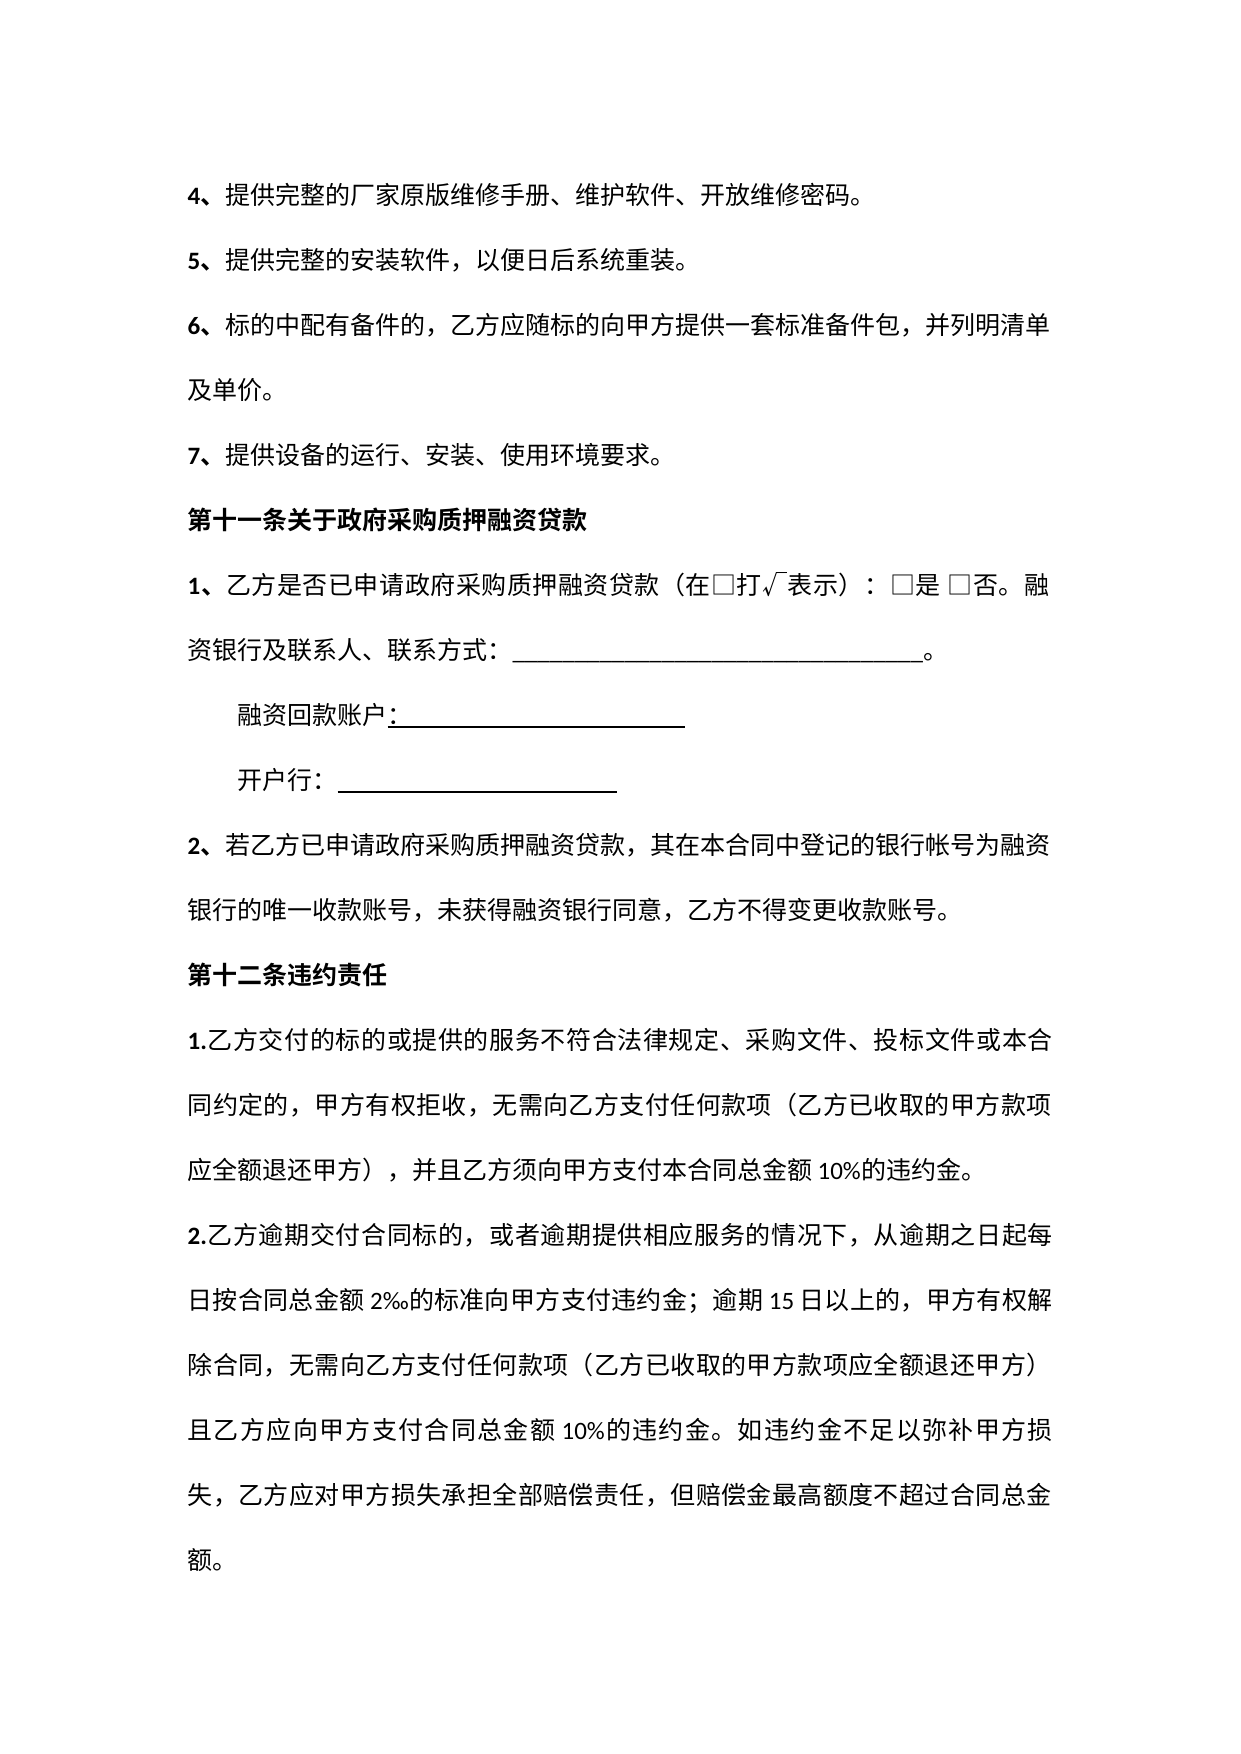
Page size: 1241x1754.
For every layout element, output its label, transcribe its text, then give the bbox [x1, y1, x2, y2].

text 7、提供设备的运行、安装、使用环境要求。 [187, 422, 1053, 487]
text 5、提供完整的安装软件，以便日后系统重装。 [187, 227, 1053, 292]
text 融资回款账户： [187, 682, 1053, 747]
text 第十一条关于政府采购质押融资贷款 [187, 487, 1053, 552]
text 6、标的中配有备件的，乙方应随标的向甲方提供一套标准备件包，并列明清单及单价。 [187, 292, 1053, 422]
text 开户行： [187, 747, 1053, 812]
text 2.乙方逾期交付合同标的，或者逾期提供相应服务的情况下，从逾期之日起每日按合同总金额2‰的标准向甲方支付违约金；逾期15日以上的，甲方有权解除合同，无需向乙方支付任何款项（乙方已收取的甲方款项应全额退还甲方）且乙方应向甲方支付合同总金额10%的违约金。如违约金不足以弥补甲方损失，乙方应对甲方损失承担全部赔偿责任，但赔偿金最高额度不超过合同总金额。 [187, 1202, 1053, 1592]
text 1、乙方是否已申请政府采购质押融资贷款（在□打√表示）：□是 □否。融资银行及联系人、联系方式：_________________________________。 [187, 552, 1053, 682]
text 1.乙方交付的标的或提供的服务不符合法律规定、采购文件、投标文件或本合同约定的，甲方有权拒收，无需向乙方支付任何款项（乙方已收取的甲方款项应全额退还甲方），并且乙方须向甲方支付本合同总金额10%的违约金。 [187, 1007, 1053, 1202]
text 2、若乙方已申请政府采购质押融资贷款，其在本合同中登记的银行帐号为融资银行的唯一收款账号，未获得融资银行同意，乙方不得变更收款账号。 [187, 812, 1053, 942]
text 第十二条违约责任 [187, 942, 1053, 1007]
text 4、提供完整的厂家原版维修手册、维护软件、开放维修密码。 [187, 162, 1053, 227]
